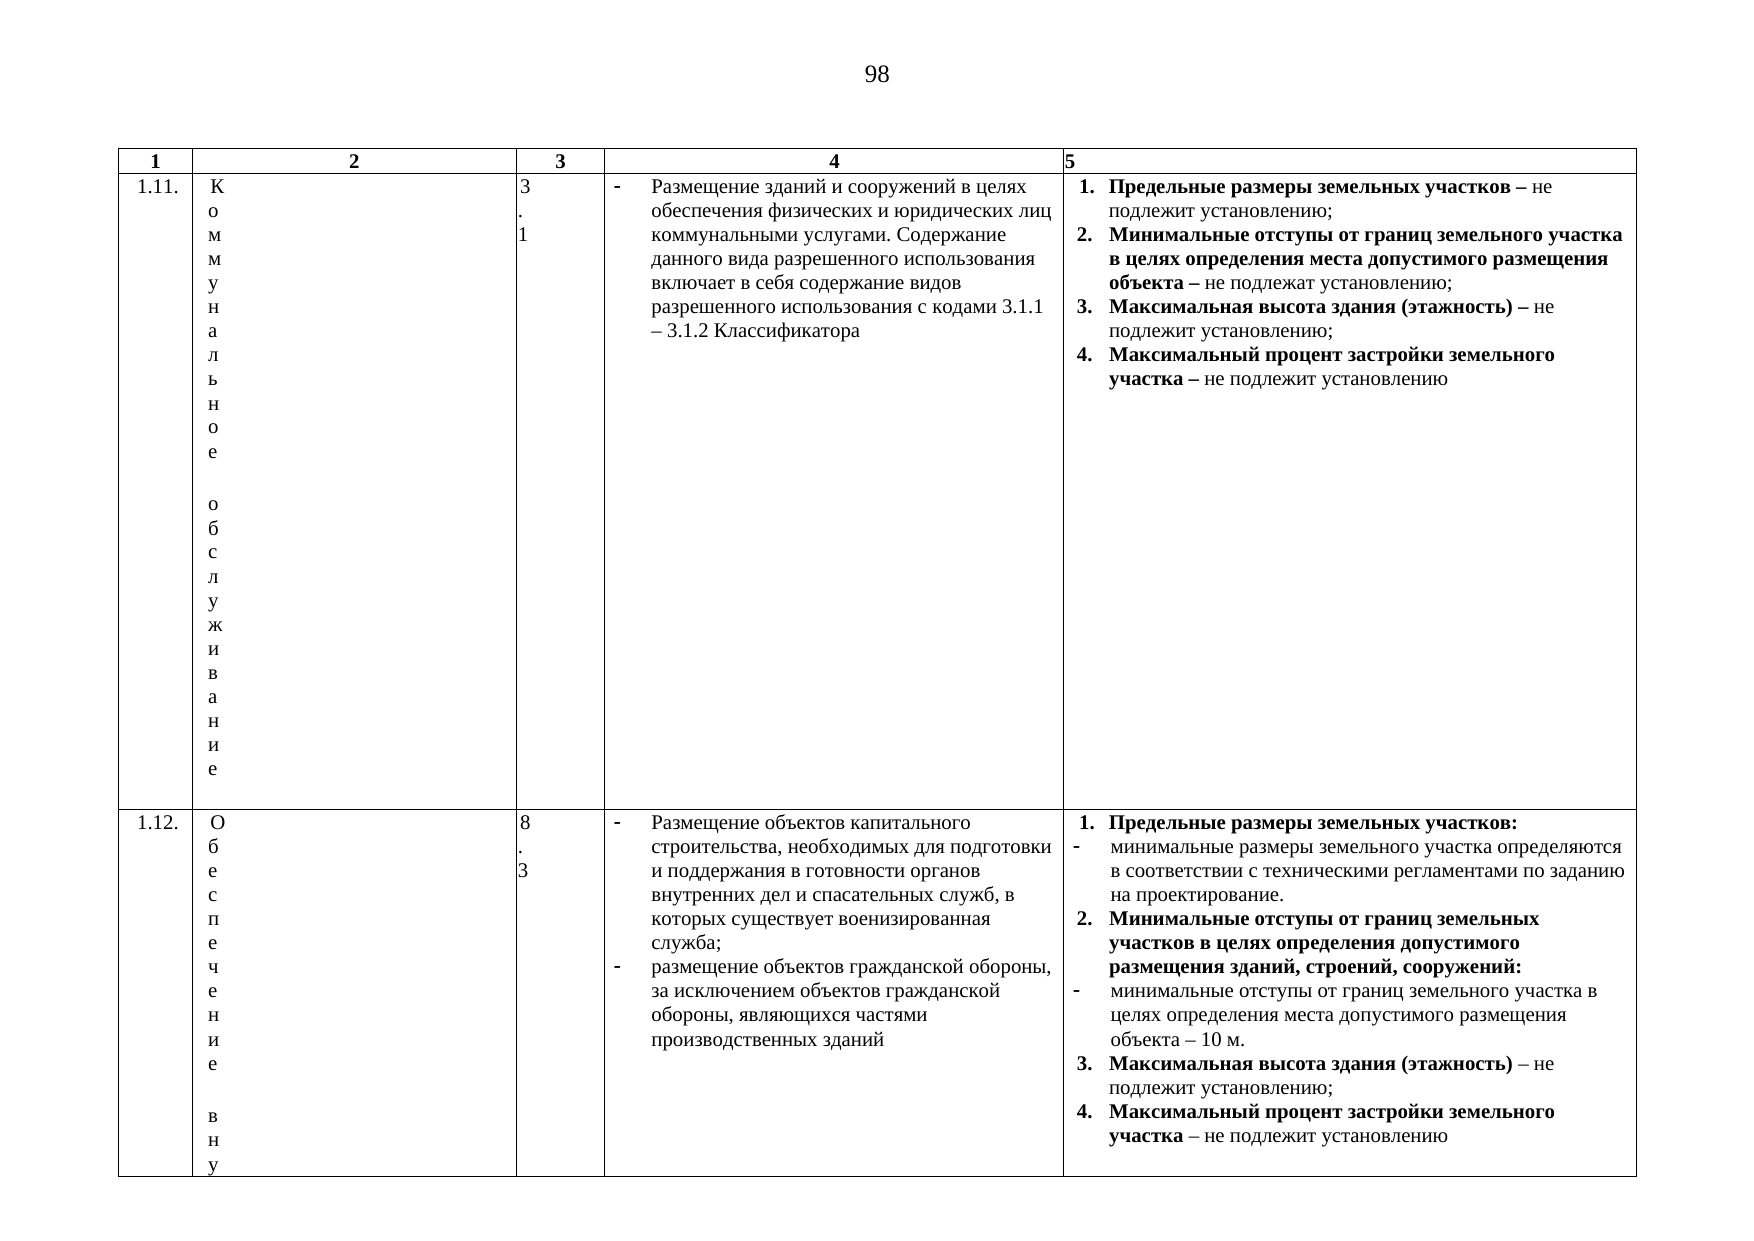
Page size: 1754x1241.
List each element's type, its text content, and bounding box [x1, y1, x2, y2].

table_header 3 [517, 149, 604, 173]
table_cell Коммунальное обслуживание [193, 174, 516, 809]
table_cell [119, 810, 192, 1176]
table_header 5 [1064, 149, 1636, 173]
table_cell Размещение зданий и сооружений в целях обеспечения физических и юридических лиц коммунальными услугами. Содержание данного вида разрешенного использования включает в себя содержание видов разрешенного использования с кодами 3.1.1 – 3.1.2 Классификатора [605, 174, 1063, 809]
table_cell 3.1 [517, 174, 604, 809]
table_cell Обеспечение внутреннего правопорядка [193, 810, 516, 1176]
table_cell [119, 174, 192, 809]
table_cell Предельные размеры земельных участков – не подлежит установлению; Минимальные отступы от границ земельного участка в целях определения места допустимого размещения объекта – не подлежат установлению; Максимальная высота здания (этажность) – не подлежит установлению; Максимальный процент застройки земельного участка – не подлежит установлению [1064, 174, 1636, 809]
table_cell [605, 810, 1063, 1176]
table_cell 8.3 [517, 810, 604, 1176]
table_header 4 [605, 149, 1063, 173]
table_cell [1064, 810, 1636, 1176]
table_header 2 [193, 149, 516, 173]
table_header 1 [119, 149, 192, 173]
